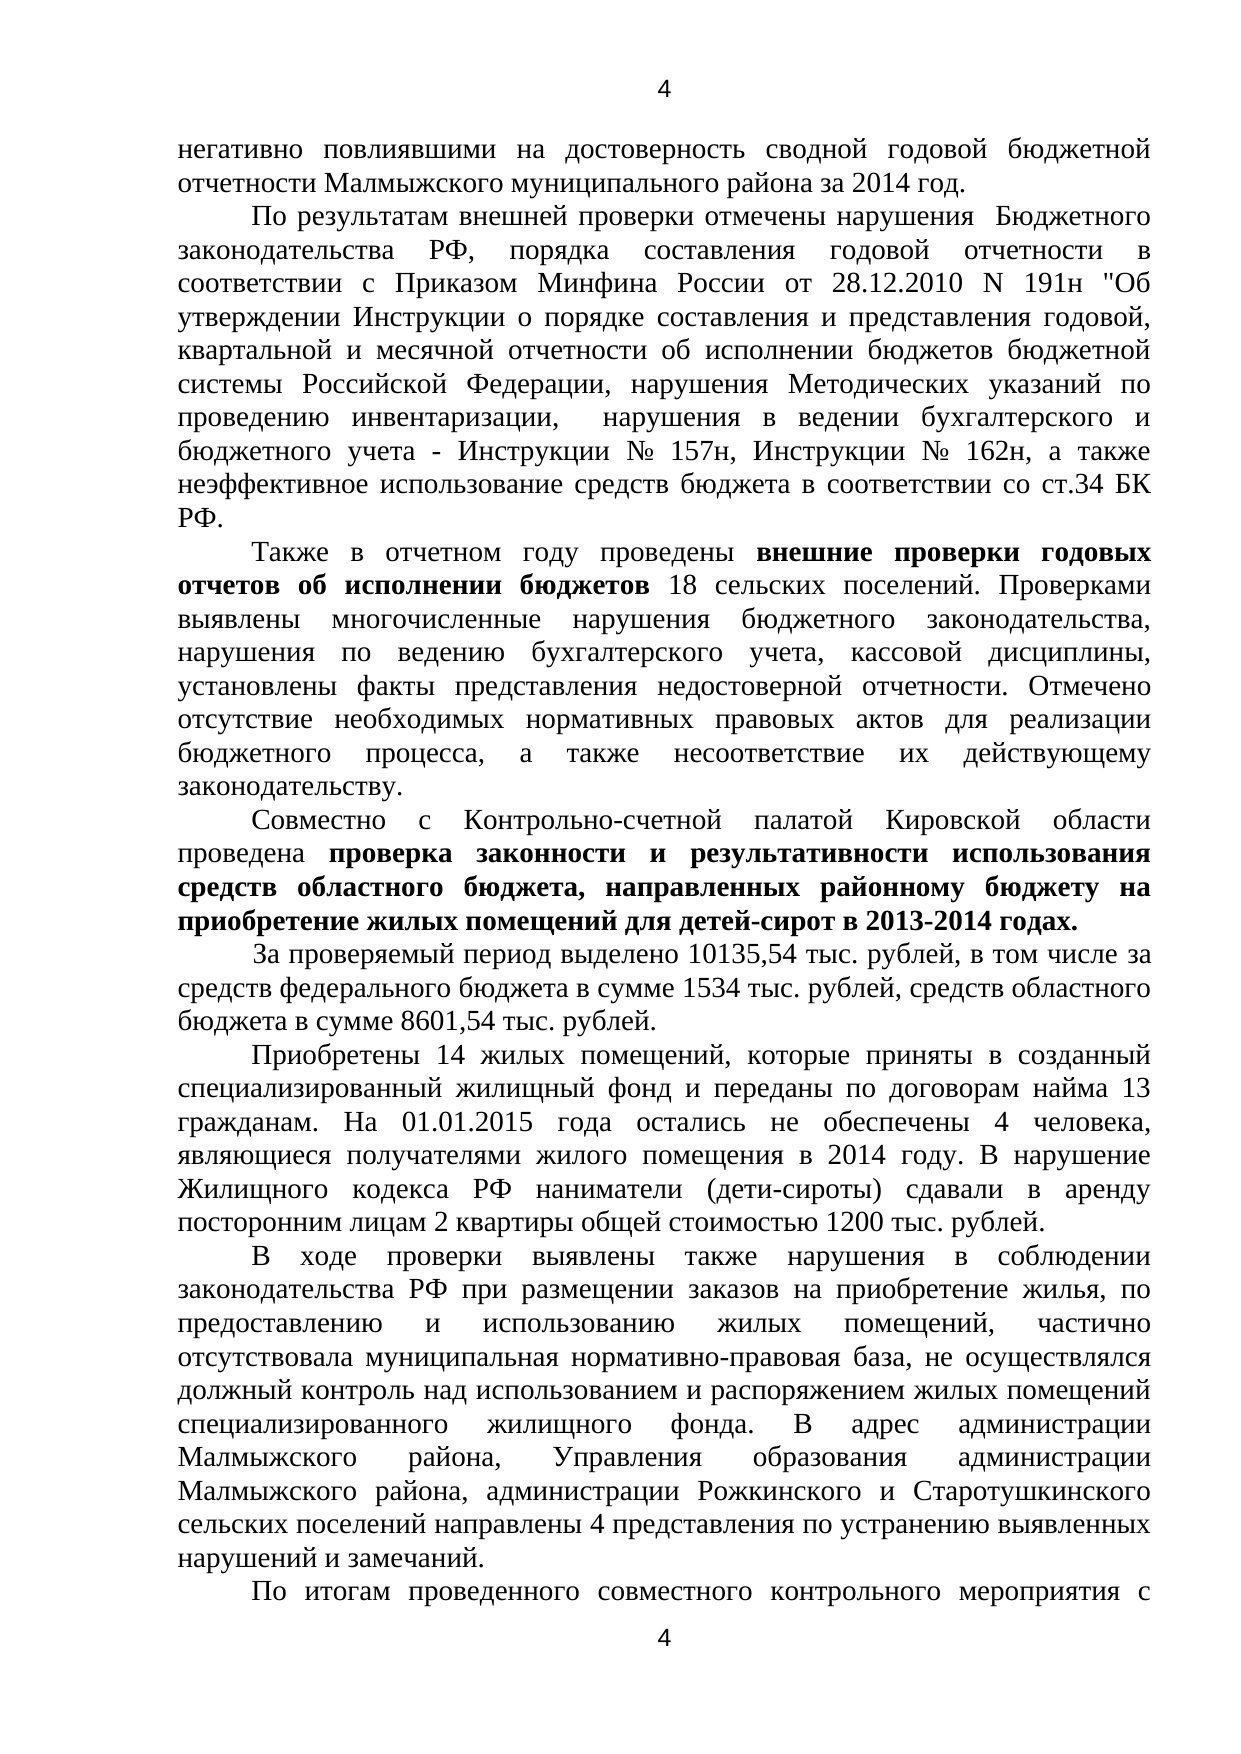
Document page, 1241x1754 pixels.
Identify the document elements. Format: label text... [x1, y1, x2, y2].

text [177, 1573, 1152, 1607]
text Совместно с Контрольно-счетной палатой Кировской области проведена проверка законности и результативности использования средств областного бюджета, направленных районному бюджету на приобретение жилых помещений для детей-сирот в 2013-2014 годах. [177, 802, 1152, 936]
text Приобретены 14 жилых помещений, которые приняты в созданный специализированный жилищный фонд и переданы по договорам найма 13 гражданам. На 01.01.2015 года остались не обеспечены 4 человека, являющиеся получателями жилого помещения в 2014 году. В нарушение Жилищного кодекса РФ наниматели (дети-сироты) сдавали в аренду посторонним лицам 2 квартиры общей стоимостью 1200 тыс. рублей. [177, 1037, 1152, 1238]
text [177, 131, 1152, 198]
text За проверяемый период выделено 10135,54 тыс. рублей, в том числе за средств федерального бюджета в сумме 1534 тыс. рублей, средств областного бюджета в сумме 8601,54 тыс. рублей. [177, 936, 1152, 1037]
text По результатам внешней проверки отмечены нарушения Бюджетного законодательства РФ, порядка составления годовой отчетности в соответствии с Приказом Минфина России от 28.12.2010 N 191н "Об утверждении Инструкции о порядке составления и представления годовой, квартальной и месячной отчетности об исполнении бюджетов бюджетной системы Российской Федерации, нарушения Методических указаний по проведению инвентаризации, нарушения в ведении бухгалтерского и бюджетного учета - Инструкции № 157н, Инструкции № 162н, а также неэффективное использование средств бюджета в соответствии со ст.34 БК РФ. [177, 198, 1152, 534]
text Также в отчетном году проведены внешние проверки годовых отчетов об исполнении бюджетов 18 сельских поселений. Проверками выявлены многочисленные нарушения бюджетного законодательства, нарушения по ведению бухгалтерского учета, кассовой дисциплины, установлены факты представления недостоверной отчетности. Отмечено отсутствие необходимых нормативных правовых актов для реализации бюджетного процесса, а также несоответствие их действующему законодательству. [177, 534, 1152, 802]
text В ходе проверки выявлены также нарушения в соблюдении законодательства РФ при размещении заказов на приобретение жилья, по предоставлению и использованию жилых помещений, частично отсутствовала муниципальная нормативно-правовая база, не осуществлялся должный контроль над использованием и распоряжением жилых помещений специализированного жилищного фонда. В адрес администрации Малмыжского района, Управления образования администрации Малмыжского района, администрации Рожкинского и Старотушкинского сельских поселений направлены 4 представления по устранению выявленных нарушений и замечаний. [177, 1238, 1152, 1573]
